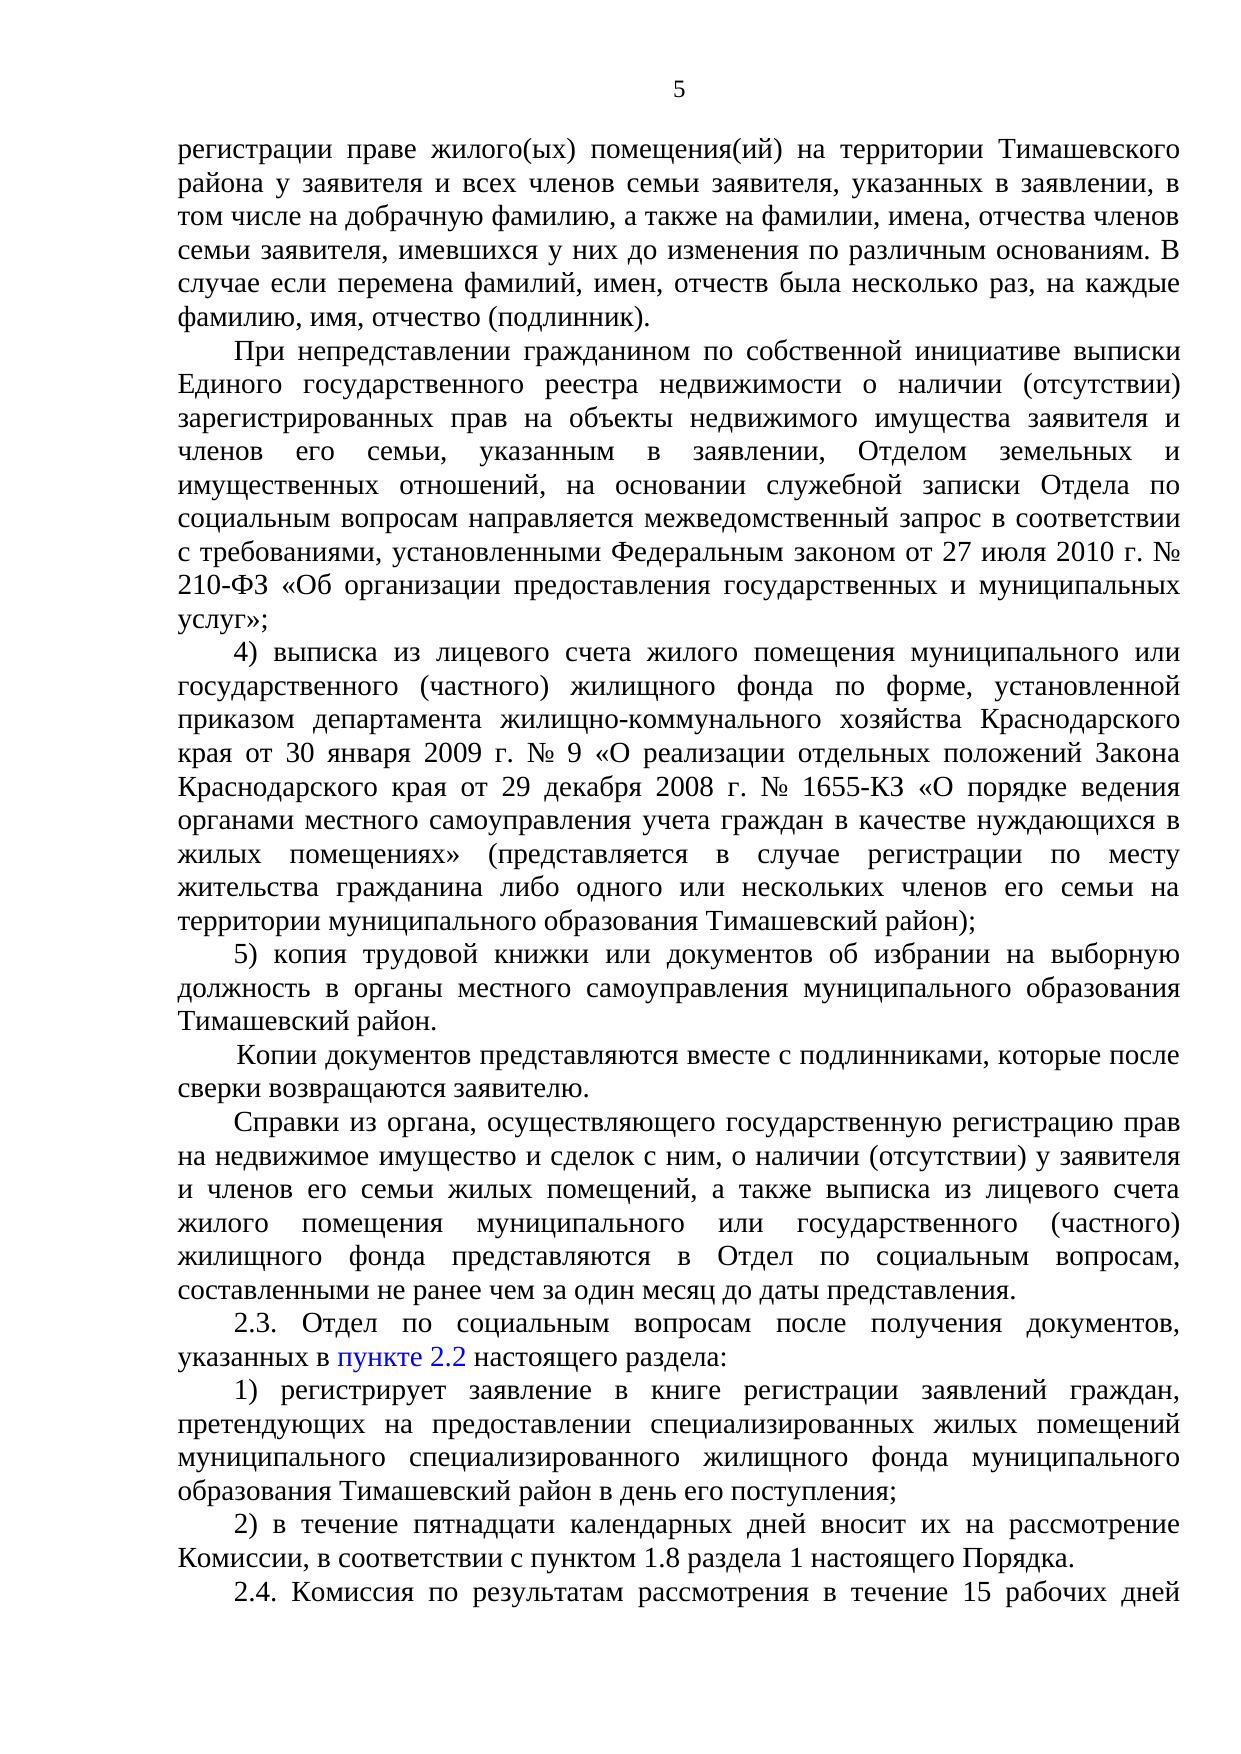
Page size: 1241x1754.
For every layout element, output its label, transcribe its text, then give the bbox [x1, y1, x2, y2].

text Копии документов представляются вместе с подлинниками, которые после сверки возвращаются заявителю. [177, 1037, 1181, 1104]
text 5) копия трудовой книжки или документов об избрании на выборную должность в органы местного самоуправления муниципального образования Тимашевский район. [177, 936, 1181, 1037]
text 2) в течение пятнадцати календарных дней вносит их на рассмотрение Комиссии, в соответствии с пунктом 1.8 раздела 1 настоящего Порядка. [177, 1507, 1181, 1574]
text При непредставлении гражданином по собственной инициативе выписки Единого государственного реестра недвижимости о наличии (отсутствии) зарегистрированных прав на объекты недвижимого имущества заявителя и членов его семьи, указанным в заявлении, Отделом земельных и имущественных отношений, на основании служебной записки Отдела по социальным вопросам направляется межведомственный запрос в соответствии с требованиями, установленными Федеральным законом от 27 июля 2010 г. № 210-ФЗ «Об организации предоставления государственных и муниципальных услуг»; [177, 333, 1181, 634]
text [177, 1574, 1181, 1607]
text 1) регистрирует заявление в книге регистрации заявлений граждан, претендующих на предоставлении специализированных жилых помещений муниципального специализированного жилищного фонда муниципального образования Тимашевский район в день его поступления; [177, 1372, 1181, 1507]
text 4) выписка из лицевого счета жилого помещения муниципального или государственного (частного) жилищного фонда по форме, установленной приказом департамента жилищно-коммунального хозяйства Краснодарского края от 30 января 2009 г. № 9 «О реализации отдельных положений Закона Краснодарского края от 29 декабря 2008 г. № 1655-КЗ «О порядке ведения органами местного самоуправления учета граждан в качестве нуждающихся в жилых помещениях» (представляется в случае регистрации по месту жительства гражданина либо одного или нескольких членов его семьи на территории муниципального образования Тимашевский район); [177, 634, 1181, 936]
text 2.3. Отдел по социальным вопросам после получения документов, указанных в пункте 2.2 настоящего раздела: [177, 1305, 1181, 1372]
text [177, 131, 1181, 333]
text Справки из органа, осуществляющего государственную регистрацию прав на недвижимое имущество и сделок с ним, о наличии (отсутствии) у заявителя и членов его семьи жилых помещений, а также выписка из лицевого счета жилого помещения муниципального или государственного (частного) жилищного фонда представляются в Отдел по социальным вопросам, составленными не ранее чем за один месяц до даты представления. [177, 1104, 1181, 1305]
